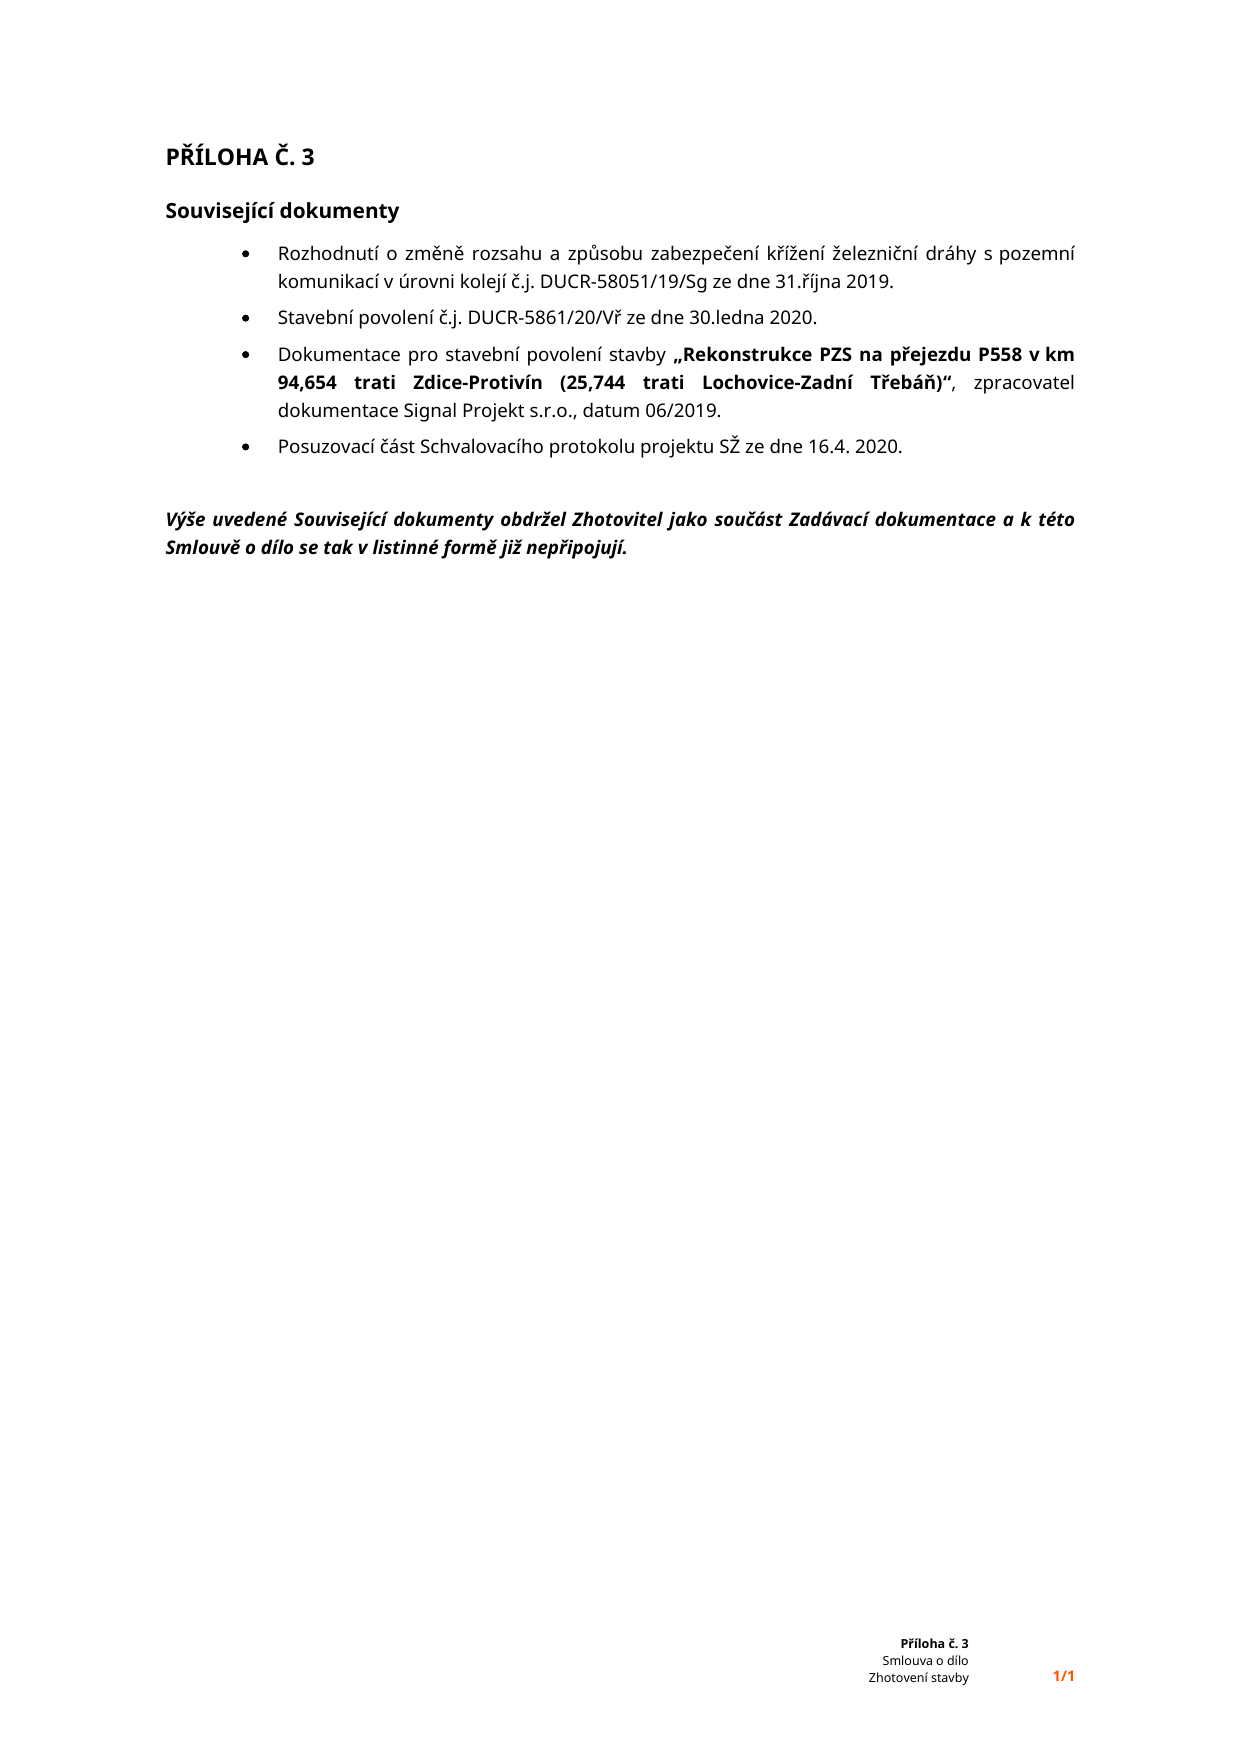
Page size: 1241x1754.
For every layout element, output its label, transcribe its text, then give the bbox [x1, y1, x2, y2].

text Příloha č. 3 [165, 141, 1075, 173]
text Výše uvedené Související dokumenty obdržel Zhotovitel jako součást Zadávací dokumentace a k této Smlouvě o dílo se tak v listinné formě již nepřipojují. [165, 506, 1075, 560]
text Rozhodnutí o změně rozsahu a způsobu zabezpečení křížení železniční dráhy s pozemní komunikací v úrovni kolejí č.j. DUCR-58051/19/Sg ze dne 31.října 2019. [242, 240, 1075, 294]
text Dokumentace pro stavební povolení stavby „Rekonstrukce PZS na přejezdu P558 v km 94,654 trati Zdice-Protivín (25,744 trati Lochovice-Zadní Třebáň)“, zpracovatel dokumentace Signal Projekt s.r.o., datum 06/2019. [242, 341, 1075, 423]
text Posuzovací část Schvalovacího protokolu projektu SŽ ze dne 16.4. 2020. [242, 433, 1075, 459]
text Stavební povolení č.j. DUCR-5861/20/Vř ze dne 30.ledna 2020. [242, 305, 1075, 330]
text Související dokumenty [165, 197, 1075, 225]
